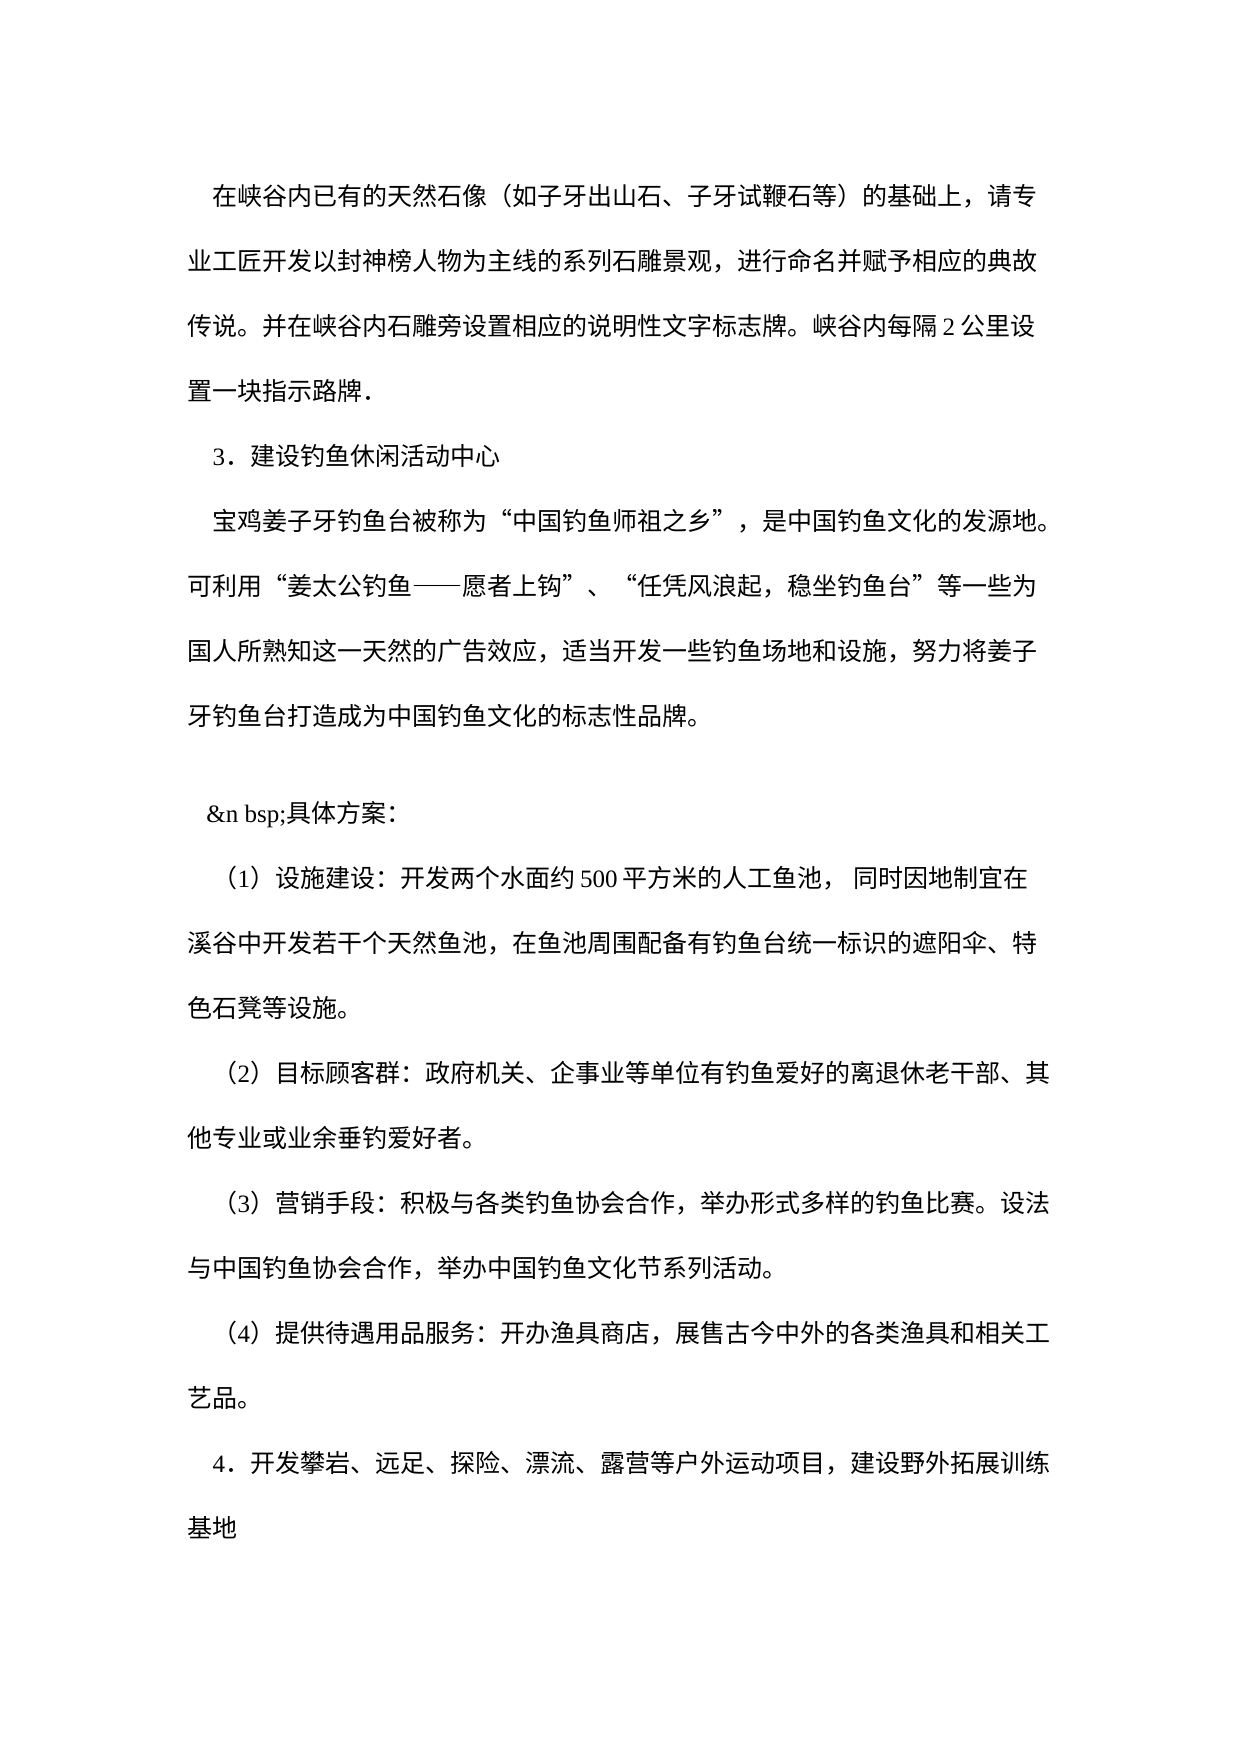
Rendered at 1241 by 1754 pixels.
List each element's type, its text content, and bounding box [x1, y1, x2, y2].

text 传说。并在峡谷内石雕旁设置相应的说明性文字标志牌。峡谷内每隔2公里设置一块指示路牌． [187, 292, 1053, 422]
text （1）设施建设：开发两个水面约500平方米的人工鱼池， 同时因地制宜在溪谷中开发若干个天然鱼池，在鱼池周围配备有钓鱼台统一标识的遮阳伞、特色石凳等设施。 [187, 844, 1053, 1039]
text 4．开发攀岩、远足、探险、漂流、露营等户外运动项目，建设野外拓展训练基地 [187, 1429, 1053, 1559]
text （4）提供待遇用品服务：开办渔具商店，展售古今中外的各类渔具和相关工艺品。 [187, 1299, 1053, 1429]
text 在峡谷内已有的天然石像（如子牙出山石、子牙试鞭石等）的基础上，请专业工匠开发以封神榜人物为主线的系列石雕景观，进行命名并赋予相应的典故 [187, 162, 1053, 292]
text （2）目标顾客群：政府机关、企事业等单位有钓鱼爱好的离退休老干部、其他专业或业余垂钓爱好者。 [187, 1039, 1053, 1169]
text &n bsp;具体方案： [187, 779, 1053, 844]
text 宝鸡姜子牙钓鱼台被称为“中国钓鱼师祖之乡”，是中国钓鱼文化的发源地。可利用“姜太公钓鱼——愿者上钩”、“任凭风浪起，稳坐钓鱼台”等一些为国人所熟知这一天然的广告效应，适当开发一些钓鱼场地和设施，努力将姜子牙钓鱼台打造成为中国钓鱼文化的标志性品牌。 [187, 487, 1053, 747]
text （3）营销手段：积极与各类钓鱼协会合作，举办形式多样的钓鱼比赛。设法与中国钓鱼协会合作，举办中国钓鱼文化节系列活动。 [187, 1169, 1053, 1299]
text 3．建设钓鱼休闲活动中心 [187, 422, 1053, 487]
